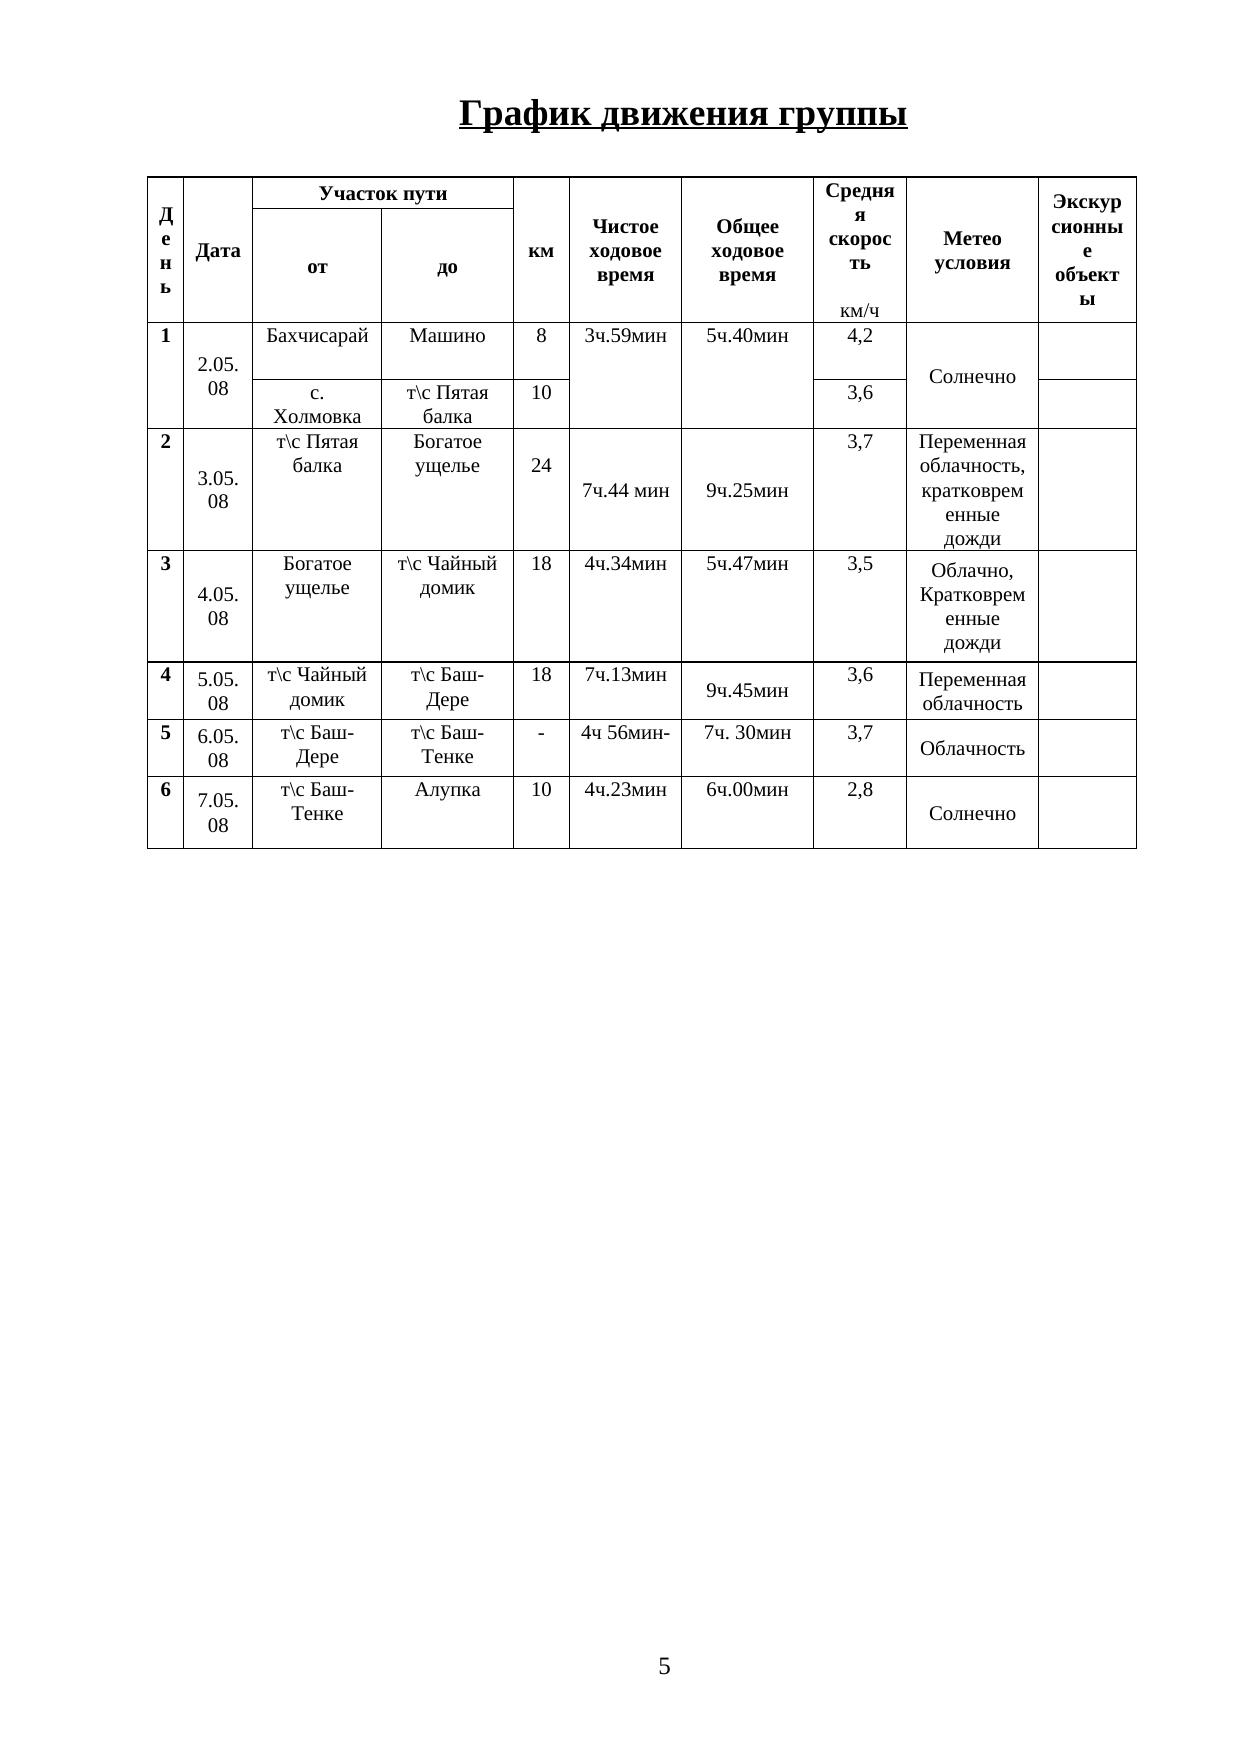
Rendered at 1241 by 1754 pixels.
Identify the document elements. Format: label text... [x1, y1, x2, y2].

table_cell Облачность [907, 720, 1038, 776]
table_cell - [514, 720, 569, 776]
table_cell 1 [148, 323, 183, 428]
text График движения группы [185, 90, 1181, 133]
table_cell т\с Баш-Дере [253, 720, 381, 776]
table_cell т\с Пятая балка [382, 380, 513, 428]
table_cell 10 [514, 380, 569, 428]
table_cell [1039, 777, 1136, 848]
table_header Чистое ходовое время [570, 178, 681, 322]
table_cell 9ч.25мин [682, 429, 813, 550]
table_cell 6.05.08 [184, 720, 252, 776]
table_cell 7.05.08 [184, 777, 252, 848]
table_cell 3 [148, 551, 183, 661]
table_cell 2.05.08 [184, 323, 252, 428]
table_cell [570, 380, 681, 428]
table_cell 5ч.47мин [682, 551, 813, 661]
table_cell [1039, 380, 1136, 428]
table_cell 3ч.59мин [570, 323, 681, 379]
table_cell 9ч.45мин [682, 663, 813, 719]
table_cell 4ч 56мин- [570, 720, 681, 776]
table_header Участок пути [253, 178, 513, 208]
table_cell 3.05.08 [184, 429, 252, 550]
table_cell 4,2 [814, 323, 906, 379]
table_cell 4.05.08 [184, 551, 252, 661]
table_header Средняя скорость км/ч [814, 178, 906, 322]
table_cell т\с Баш-Тенке [253, 777, 381, 848]
table_cell Богатое ущелье [382, 429, 513, 550]
table_cell [1039, 429, 1136, 550]
table_cell т\с Чайный домик [253, 663, 381, 719]
table_header День [148, 178, 183, 322]
table_cell Алупка [382, 777, 513, 848]
table_cell [1039, 663, 1136, 719]
table_cell т\с Баш-Тенке [382, 720, 513, 776]
table_header Экскурсионные объекты [1039, 178, 1136, 322]
table_cell 5.05.08 [184, 663, 252, 719]
table_cell Бахчисарай [253, 323, 381, 379]
table_cell 5ч.40мин [682, 323, 813, 379]
table_cell [1039, 323, 1136, 379]
table_cell 7ч.13мин [570, 663, 681, 719]
table_cell 24 [514, 429, 569, 550]
table_cell 4ч.23мин [570, 777, 681, 848]
table_cell 7ч.44 мин [570, 429, 681, 550]
table_cell Переменная облачность [907, 663, 1038, 719]
table_cell 18 [514, 663, 569, 719]
table_cell Переменная облачность, кратковременные дожди [907, 429, 1038, 550]
table_cell 3,6 [814, 380, 906, 428]
table_cell 7ч. 30мин [682, 720, 813, 776]
table_cell 18 [514, 551, 569, 661]
table_cell с. Холмовка [253, 380, 381, 428]
table_cell 4 [148, 663, 183, 719]
table_cell от [253, 209, 381, 322]
table_cell 6 [148, 777, 183, 848]
table_cell Облачно, Кратковременные дожди [907, 551, 1038, 661]
table_cell до [382, 209, 513, 322]
table_cell 3,5 [814, 551, 906, 661]
table_cell 2 [148, 429, 183, 550]
table_cell 3,7 [814, 429, 906, 550]
table_header Общее ходовое время [682, 178, 813, 322]
table_cell Богатое ущелье [253, 551, 381, 661]
table_cell 8 [514, 323, 569, 379]
table_cell т\с Баш-Дере [382, 663, 513, 719]
table_cell 2,8 [814, 777, 906, 848]
table_cell 3,6 [814, 663, 906, 719]
table_cell 4ч.34мин [570, 551, 681, 661]
table_cell т\с Пятая балка [253, 429, 381, 550]
table_cell [1039, 551, 1136, 661]
table_cell т\с Чайный домик [382, 551, 513, 661]
table_cell [1039, 720, 1136, 776]
table_cell 10 [514, 777, 569, 848]
table_cell [682, 380, 813, 428]
table_cell 3,7 [814, 720, 906, 776]
table_header км [514, 178, 569, 322]
table_cell Солнечно [907, 777, 1038, 848]
table_cell 5 [148, 720, 183, 776]
table_header Дата [184, 178, 252, 322]
table_header Метео условия [907, 178, 1038, 322]
table_cell Солнечно [907, 323, 1038, 428]
table_cell Машино [382, 323, 513, 379]
table_cell 6ч.00мин [682, 777, 813, 848]
